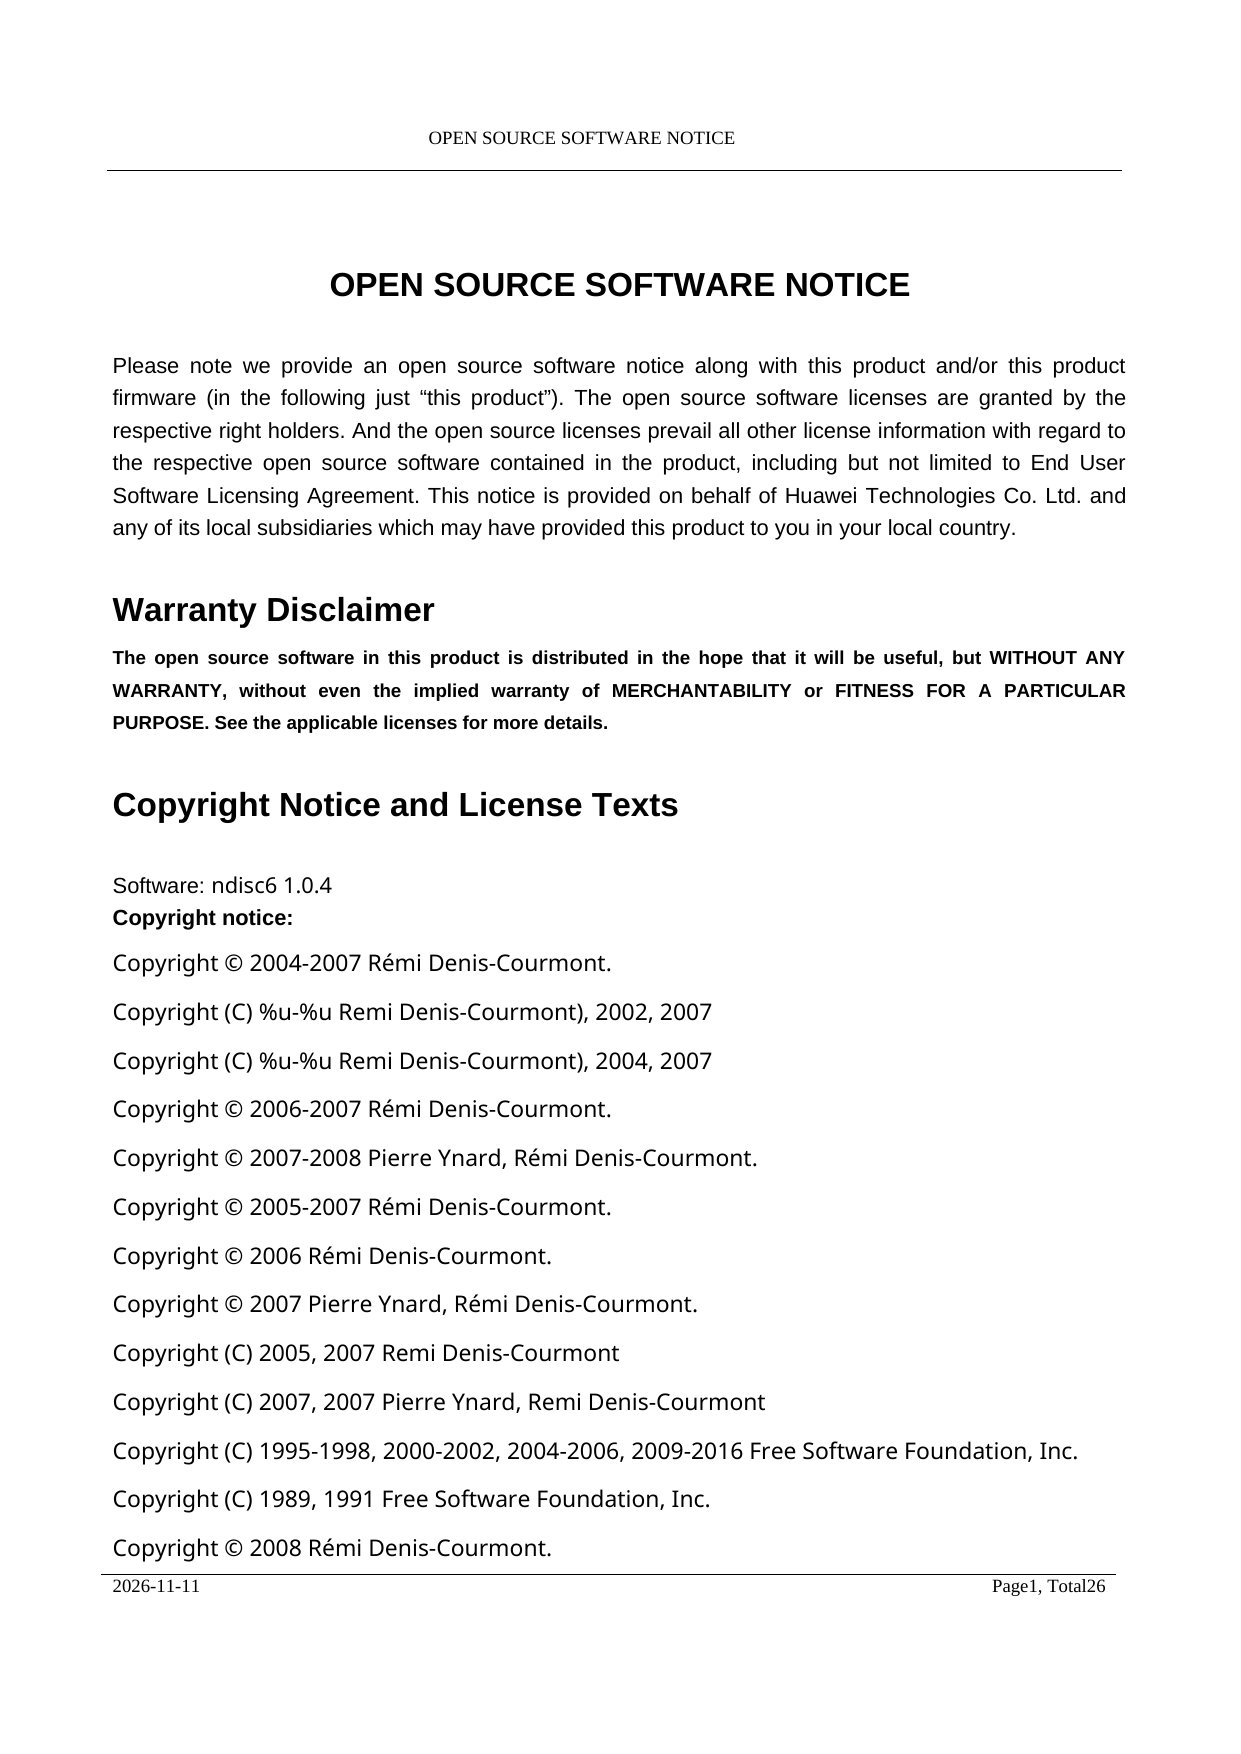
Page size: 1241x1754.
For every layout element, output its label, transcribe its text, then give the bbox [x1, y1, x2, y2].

text Software: ndisc6 1.0.4 [112, 869, 1128, 901]
text OPEN SOURCE SOFTWARE NOTICE [112, 251, 1128, 316]
text Copyright notice: [112, 901, 1128, 934]
text Warranty Disclaimer [112, 576, 1128, 641]
text The open source software in this product is distributed in the hope that it will be useful, but WITHOUT ANY WARRANTY, without even the implied warranty of MERCHANTABILITY or FITNESS FOR A PARTICULAR PURPOSE. See the applicable licenses for more details. [112, 641, 1128, 739]
text Copyright Notice and License Texts [112, 771, 1128, 836]
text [112, 947, 1128, 1564]
text Please note we provide an open source software notice along with this product and/or this product firmware (in the following just “this product”). The open source software licenses are granted by the respective right holders. And the open source licenses prevail all other license information with regard to the respective open source software contained in the product, including but not limited to End User Software Licensing Agreement. This notice is provided on behalf of Huawei Technologies Co. Ltd. and any of its local subsidiaries which may have provided this product to you in your local country. [112, 349, 1128, 544]
